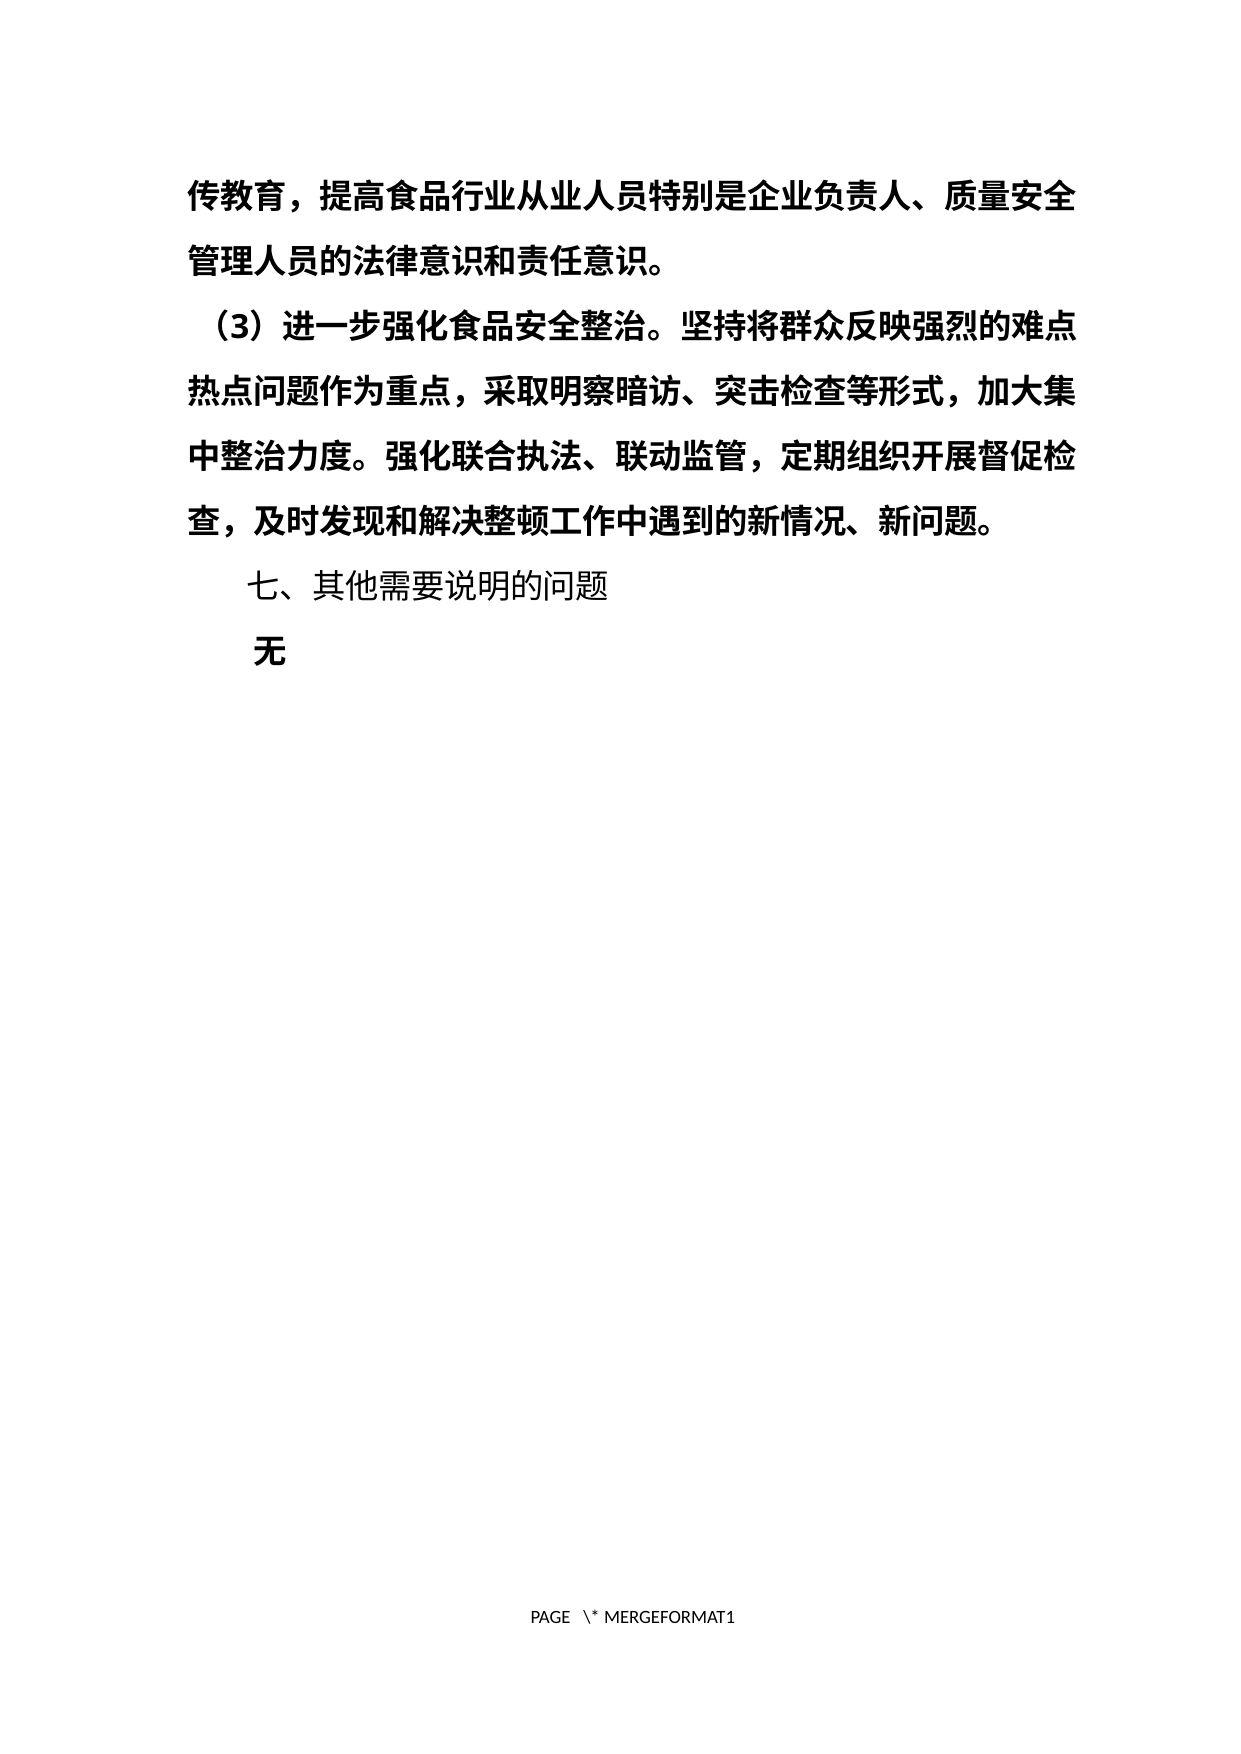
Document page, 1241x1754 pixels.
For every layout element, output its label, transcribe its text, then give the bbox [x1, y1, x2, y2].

text 无 [187, 617, 1078, 682]
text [187, 162, 1078, 552]
text 七、其他需要说明的问题 [187, 552, 1078, 617]
